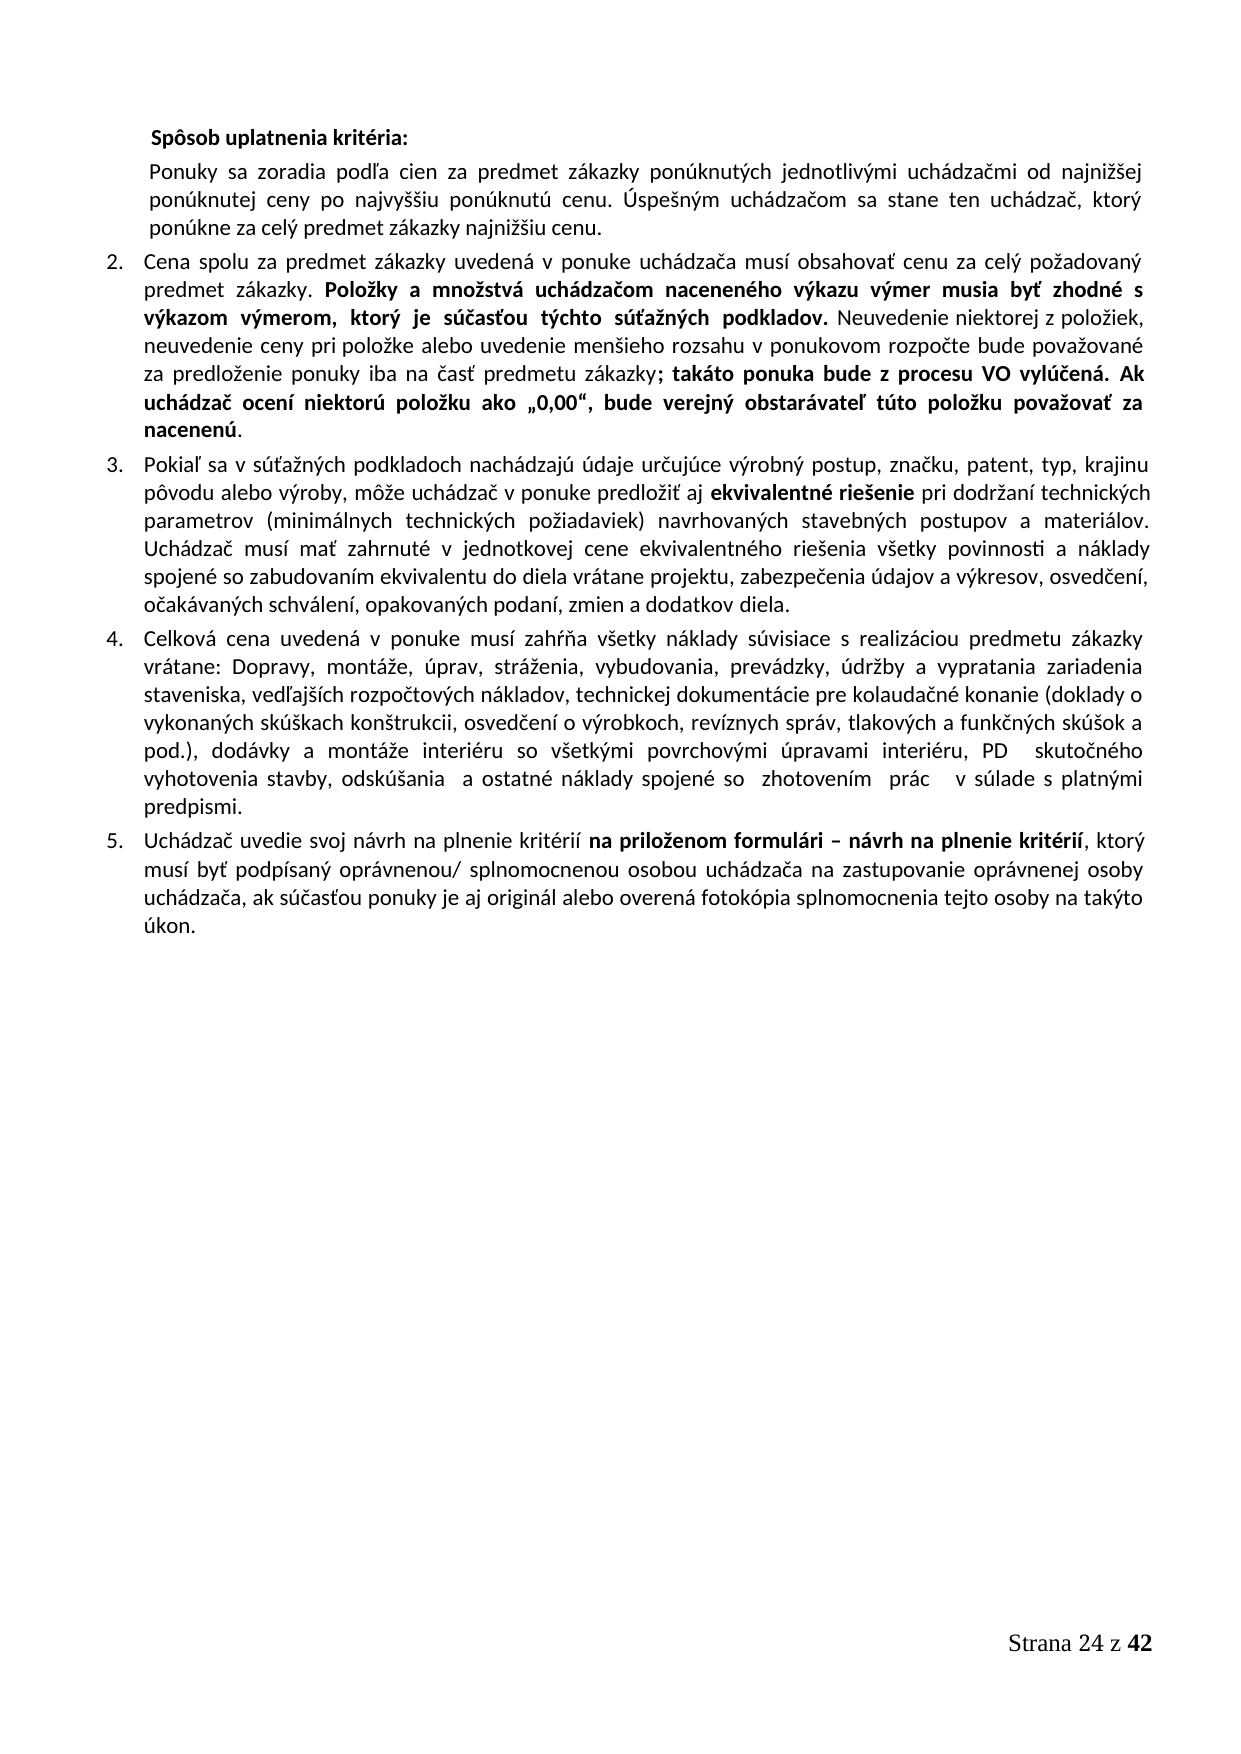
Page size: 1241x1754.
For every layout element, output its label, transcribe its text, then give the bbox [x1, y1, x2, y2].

text Ponuky sa zoradia podľa cien za predmet zákazky ponúknutých jednotlivými uchádzačmi od najnižšej ponúknutej ceny po najvyššiu ponúknutú cenu. Úspešným uchádzačom sa stane ten uchádzač, ktorý ponúkne za celý predmet zákazky najnižšiu cenu. [149, 157, 1144, 241]
list Pokiaľ sa v súťažných podkladoch nachádzajú údaje určujúce výrobný postup, značku, patent, typ, krajinu pôvodu alebo výroby, môže uchádzač v ponuke predložiť aj ekvivalentné riešenie pri dodržaní technických parametrov (minimálnych technických požiadaviek) navrhovaných stavebných postupov a materiálov. Uchádzač musí mať zahrnuté v jednotkovej cene ekvivalentného riešenia všetky povinnosti a náklady spojené so zabudovaním ekvivalentu do diela vrátane projektu, zabezpečenia údajov a výkresov, osvedčení, očakávaných schválení, opakovaných podaní, zmien a dodatkov diela. [106, 450, 1151, 618]
list Cena spolu za predmet zákazky uvedená v ponuke uchádzača musí obsahovať cenu za celý požadovaný predmet zákazky. Položky a množstvá uchádzačom naceneného výkazu výmer musia byť zhodné s výkazom výmerom, ktorý je súčasťou týchto súťažných podkladov. Neuvedenie niektorej z položiek, neuvedenie ceny pri položke alebo uvedenie menšieho rozsahu v ponukovom rozpočte bude považované za predloženie ponuky iba na časť predmetu zákazky; takáto ponuka bude z procesu VO vylúčená. Ak uchádzač ocení niektorú položku ako „0,00“, bude verejný obstarávateľ túto položku považovať za nacenenú. [106, 247, 1144, 444]
list Celková cena uvedená v ponuke musí zahŕňa všetky náklady súvisiace s realizáciou predmetu zákazky vrátane: Dopravy, montáže, úprav, stráženia, vybudovania, prevádzky, údržby a vypratania zariadenia staveniska, vedľajších rozpočtových nákladov, technickej dokumentácie pre kolaudačné konanie (doklady o vykonaných skúškach konštrukcii, osvedčení o výrobkoch, revíznych správ, tlakových a funkčných skúšok a pod.), dodávky a montáže interiéru so všetkými povrchovými úpravami interiéru, PD skutočného vyhotovenia stavby, odskúšania a ostatné náklady spojené so zhotovením prác v súlade s platnými predpismi. [106, 624, 1145, 820]
list Uchádzač uvedie svoj návrh na plnenie kritérií na priloženom formulári – návrh na plnenie kritérií, ktorý musí byť podpísaný oprávnenou/ splnomocnenou osobou uchádzača na zastupovanie oprávnenej osoby uchádzača, ak súčasťou ponuky je aj originál alebo overená fotokópia splnomocnenia tejto osoby na takýto úkon. [106, 827, 1145, 939]
text Spôsob uplatnenia kritéria: [151, 123, 1167, 151]
